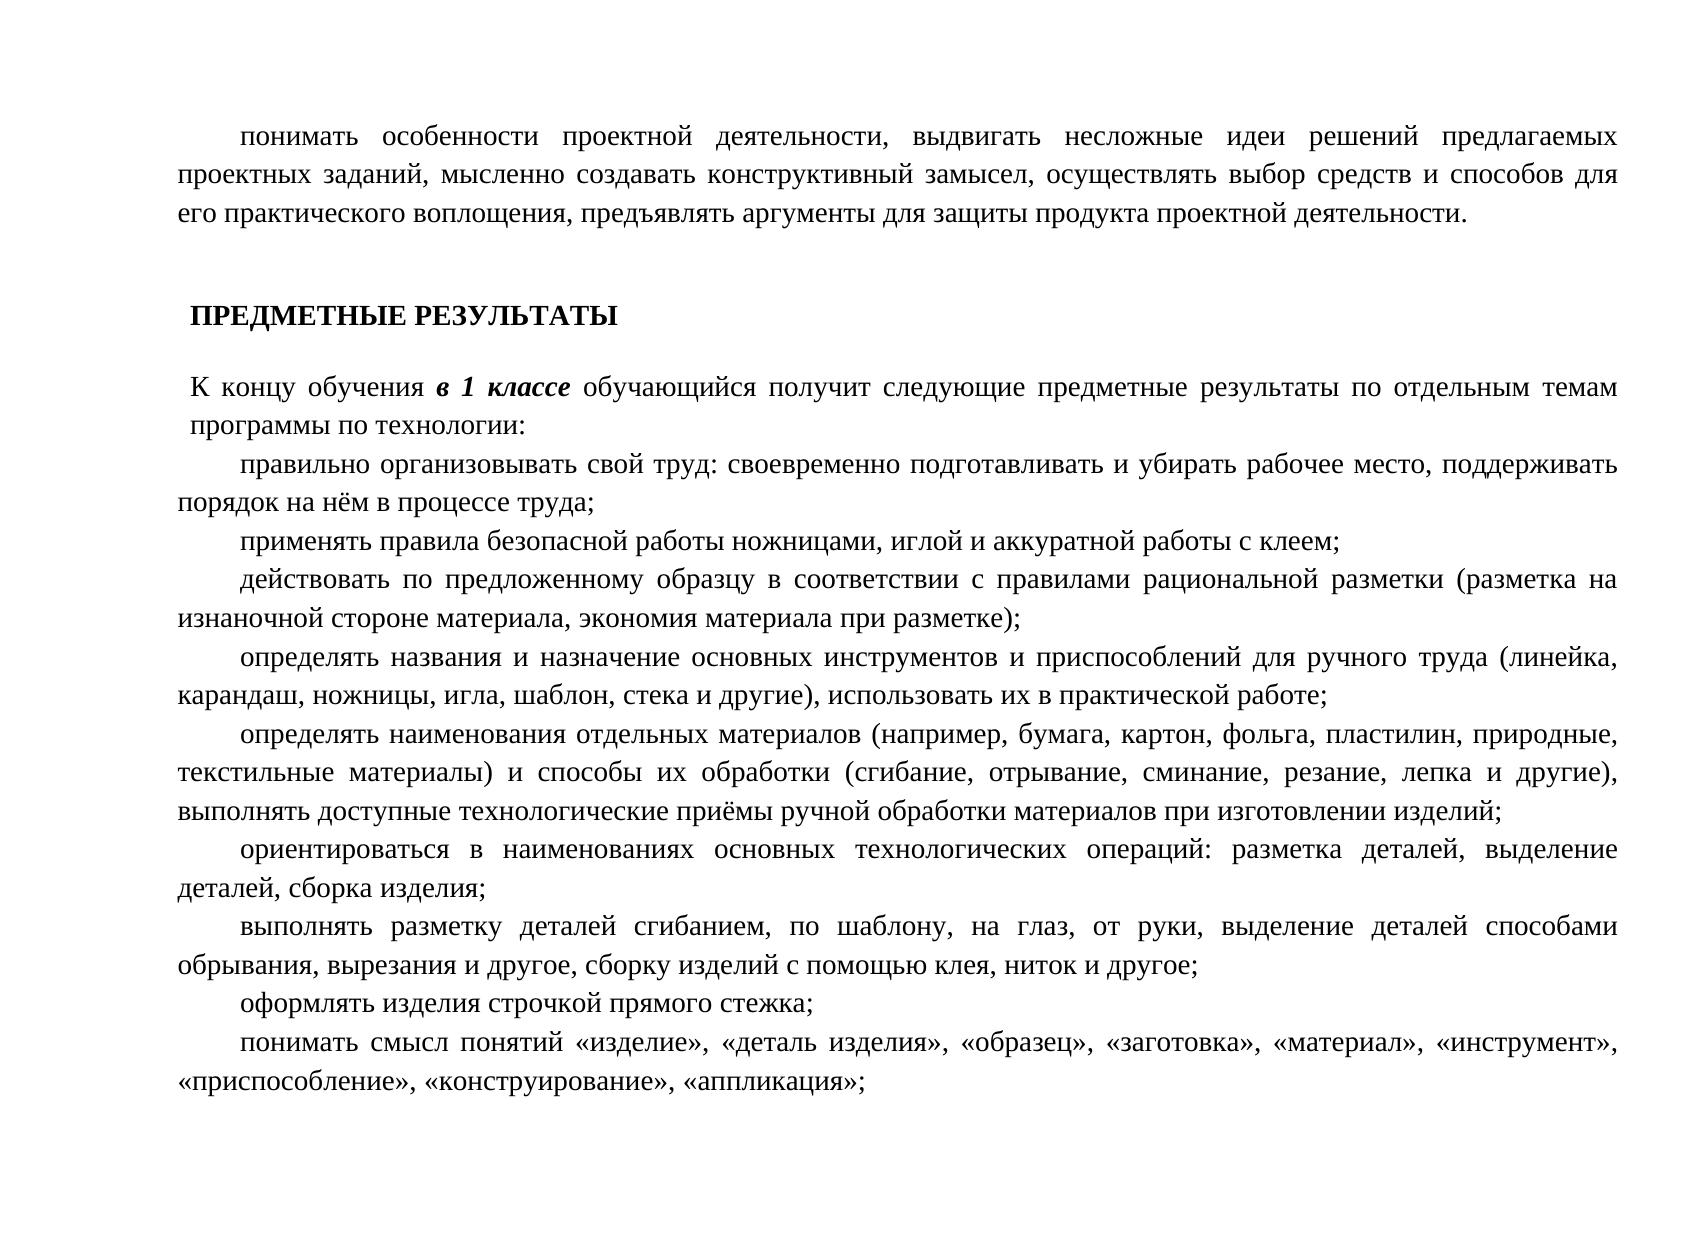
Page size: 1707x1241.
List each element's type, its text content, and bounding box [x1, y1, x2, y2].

text ПРЕДМЕТНЫЕ РЕЗУЛЬТАТЫ [190, 298, 1618, 332]
text действовать по предложенному образцу в соответствии с правилами рациональной разметки (разметка на изнаночной стороне материала, экономия материала при разметке); [177, 562, 1618, 634]
text правильно организовывать свой труд: своевременно подготавливать и убирать рабочее место, поддерживать порядок на нём в процессе труда; [177, 446, 1618, 518]
text понимать смысл понятий «изделие», «деталь изделия», «образец», «заготовка», «материал», «инструмент», «приспособление», «конструирование», «аппликация»; [177, 1024, 1618, 1096]
text понимать особенности проектной деятельности, выдвигать несложные идеи решений предлагаемых проектных заданий, мысленно создавать конструктивный замысел, осуществлять выбор средств и способов для его практического воплощения, предъявлять аргументы для защиты продукта проектной деятельности. [177, 118, 1618, 229]
text определять наименования отдельных материалов (например, бумага, картон, фольга, пластилин, природные, текстильные материалы) и способы их обработки (сгибание, отрывание, сминание, резание, лепка и другие), выполнять доступные технологические приёмы ручной обработки материалов при изготовлении изделий; [177, 716, 1618, 826]
text ориентироваться в наименованиях основных технологических операций: разметка деталей, выделение деталей, сборка изделия; [177, 831, 1618, 903]
text К концу обучения в 1 классе обучающийся получит следующие предметные результаты по отдельным темам программы по технологии: [190, 369, 1618, 441]
text выполнять разметку деталей сгибанием, по шаблону, на глаз, от руки, выделение деталей способами обрывания, вырезания и другое, сборку изделий с помощью клея, ниток и другое; [177, 908, 1618, 981]
text определять названия и назначение основных инструментов и приспособлений для ручного труда (линейка, карандаш, ножницы, игла, шаблон, стека и другие), использовать их в практической работе; [177, 639, 1618, 711]
text применять правила безопасной работы ножницами, иглой и аккуратной работы с клеем; [177, 523, 1618, 557]
text оформлять изделия строчкой прямого стежка; [177, 986, 1618, 1019]
